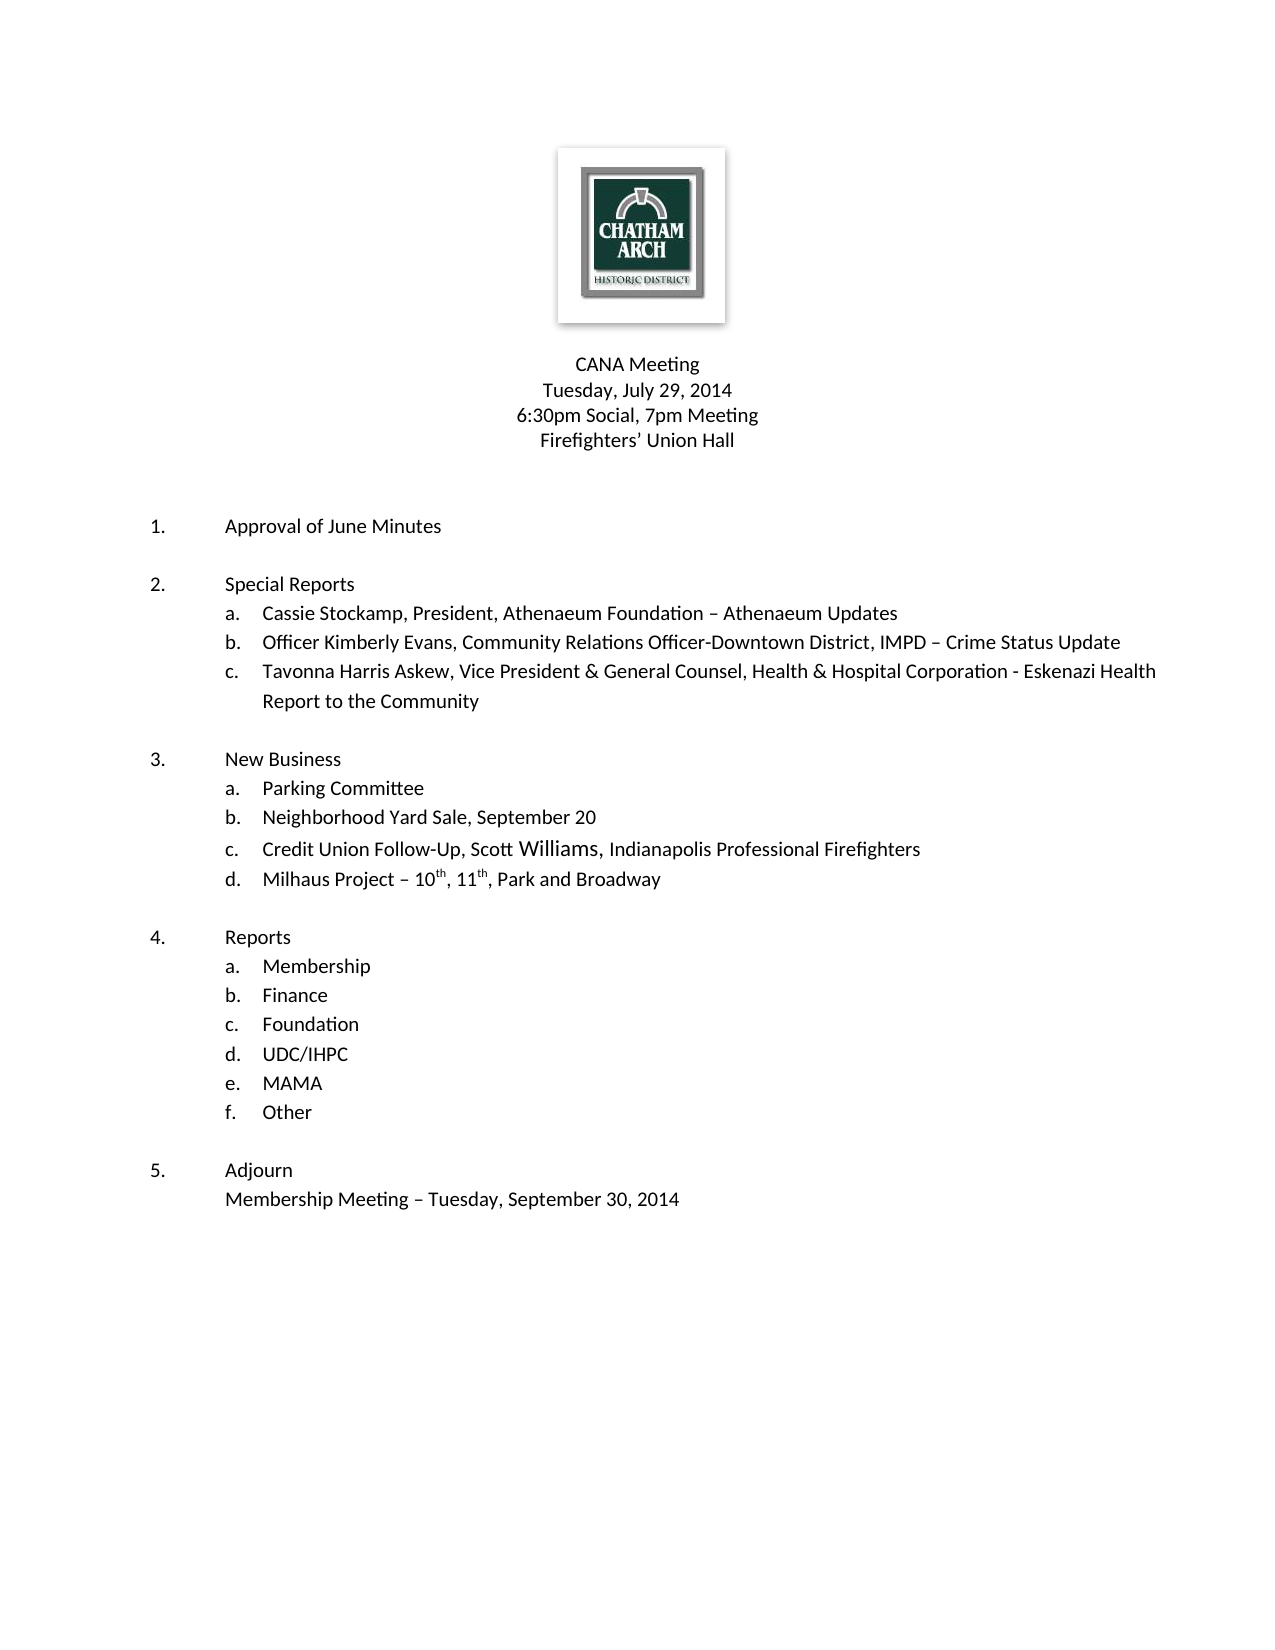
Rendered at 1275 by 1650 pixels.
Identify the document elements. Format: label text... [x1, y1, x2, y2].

list Membership Meeting – Tuesday, September 30, 2014 [225, 1187, 1200, 1212]
list New Business [150, 746, 1200, 772]
list Special Reports [150, 571, 1200, 597]
list Other [225, 1099, 1200, 1124]
list Approval of June Minutes [150, 513, 1200, 538]
list Adjourn [150, 1157, 1200, 1183]
list Neighborhood Yard Sale, September 20 [225, 804, 1200, 830]
list Parking Committee [225, 775, 1200, 801]
text CANA Meeting [75, 351, 1200, 377]
list Membership [225, 953, 1200, 979]
list Reports [150, 924, 1200, 949]
list Credit Union Follow-Up, Scott Williams, Indianapolis Professional Firefighters [225, 834, 1200, 862]
list Finance [225, 982, 1200, 1008]
list Officer Kimberly Evans, Community Relations Officer-Downtown District, IMPD – Crime Status Update [225, 629, 1200, 655]
list Tavonna Harris Askew, Vice President & General Counsel, Health & Hospital Corporation - Eskenazi Health Report to the Community [225, 659, 1200, 713]
text Tuesday, July 29, 2014 6:30pm Social, 7pm Meeting Firefighters’ Union Hall [75, 377, 1200, 453]
picture [573, 163, 711, 308]
list UDC/IHPC [225, 1041, 1200, 1066]
list Foundation [225, 1012, 1200, 1037]
list Cassie Stockamp, President, Athenaeum Foundation – Athenaeum Updates [225, 600, 1200, 626]
list MAMA [225, 1070, 1200, 1095]
list Milhaus Project – 10th, 11th, Park and Broadway [225, 866, 1200, 891]
